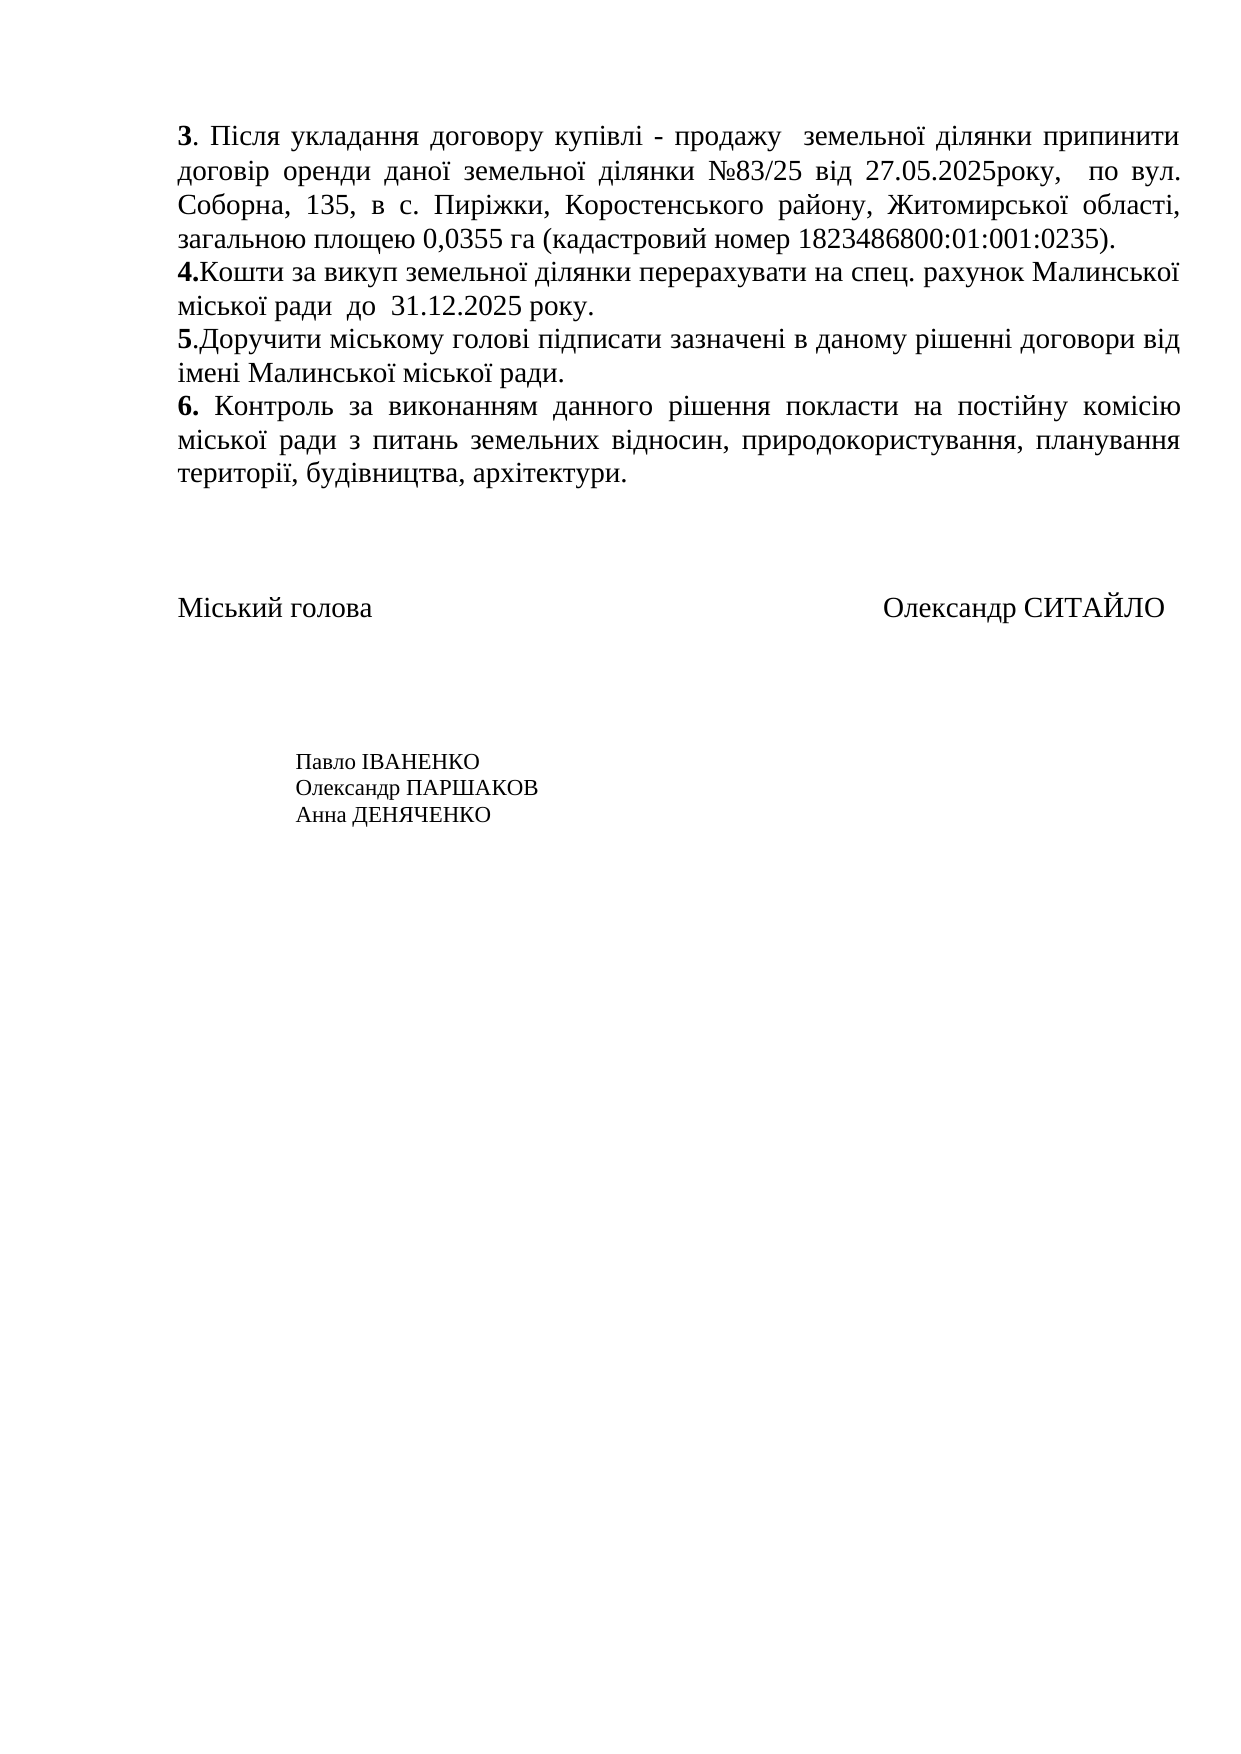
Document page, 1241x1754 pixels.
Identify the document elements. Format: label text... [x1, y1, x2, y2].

text 4.Кошти за викуп земельної ділянки перерахувати на спец. рахунок Малинської міської ради до 31.12.2025 року. [177, 254, 1181, 321]
text Міський голова Олександр СИТАЙЛО [177, 590, 1181, 623]
text 6. Контроль за виконанням данного рішення покласти на постійну комісію міської ради з питань земельних відносин, природокористування, планування території, будівництва, архітектури. [177, 388, 1181, 489]
text 3. Після укладання договору купівлі - продажу земельної ділянки припинити договір оренди даної земельної ділянки №83/25 від 27.05.2025року, по вул. Соборна, 135, в с. Пиріжки, Коростенського району, Житомирської області, загальною площею 0,0355 га (кадастровий номер 1823486800:01:001:0235). [177, 118, 1181, 254]
text Олександр ПАРШАКОВ [177, 774, 1181, 801]
text Павло ІВАНЕНКО [177, 748, 1181, 774]
text Анна ДЕНЯЧЕНКО [295, 801, 1181, 827]
text 5.Доручити міському голові підписати зазначені в даному рішенні договори від імені Малинської міської ради. [177, 321, 1181, 388]
